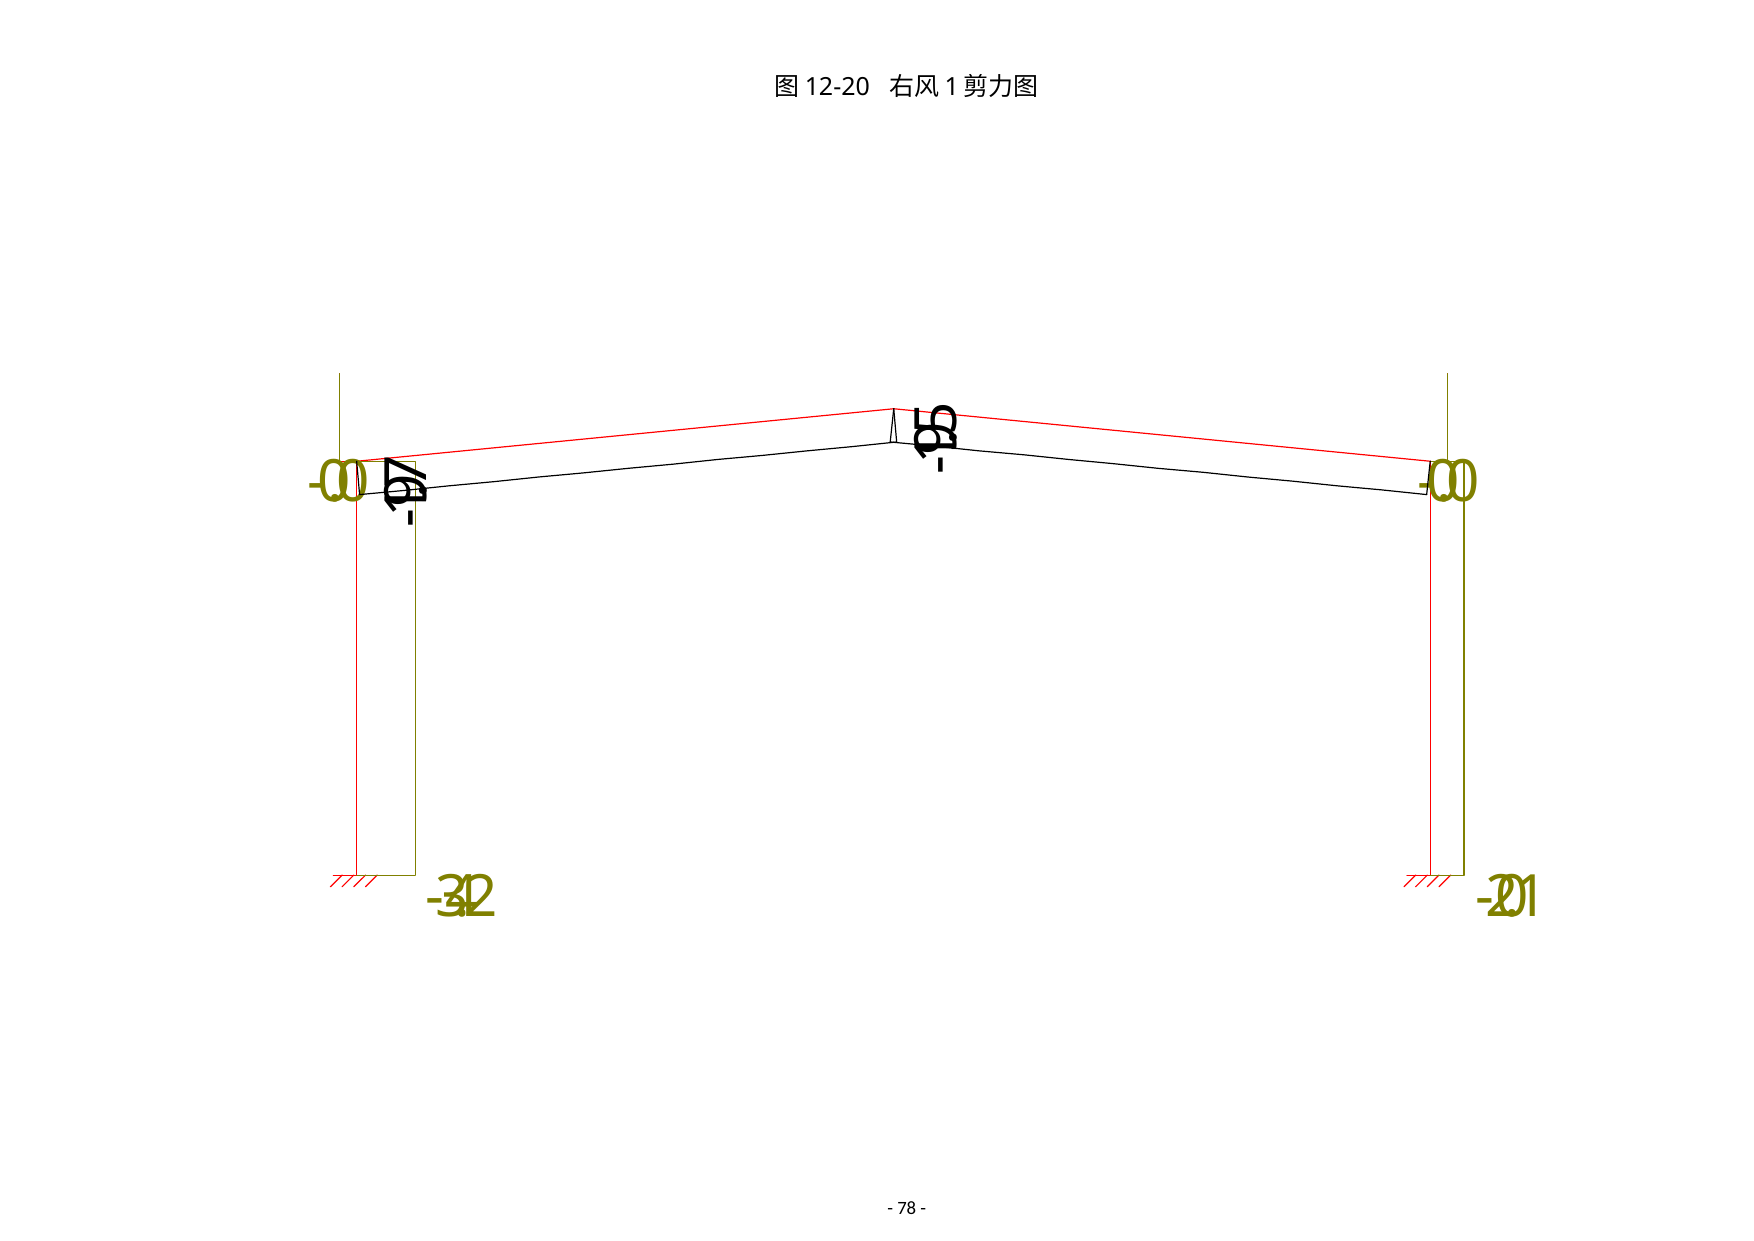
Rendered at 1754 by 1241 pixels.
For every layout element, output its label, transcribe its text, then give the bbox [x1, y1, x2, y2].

text 图12-20 右风1剪力图 [148, 61, 1665, 108]
